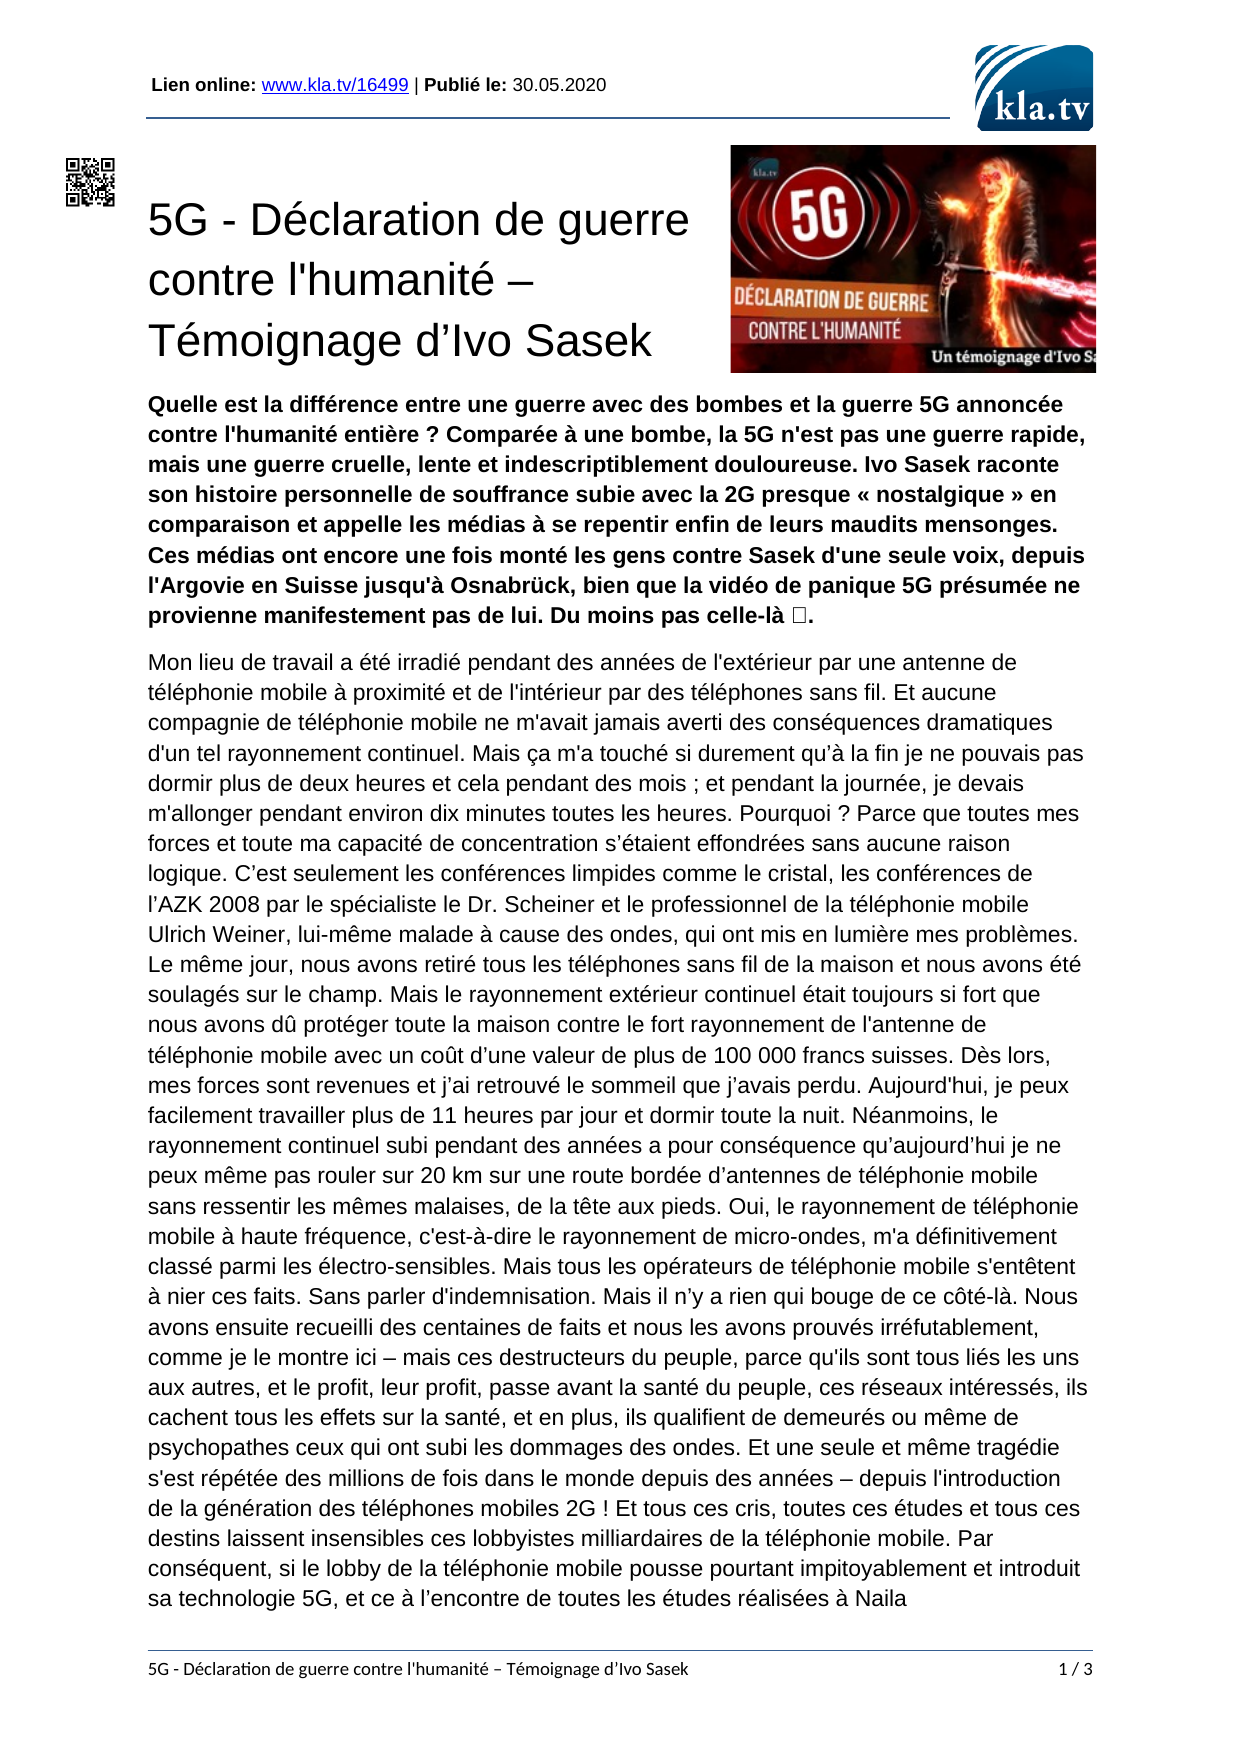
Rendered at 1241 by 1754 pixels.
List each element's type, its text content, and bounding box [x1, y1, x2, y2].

text 5G - Déclaration de guerre contre l'humanité – Témoignage d’Ivo Sasek [148, 192, 1093, 366]
text Quelle est la différence entre une guerre avec des bombes et la guerre 5G annoncée contre l'humanité entière ? Comparée à une bombe, la 5G n'est pas une guerre rapide, mais une guerre cruelle, lente et indescriptiblement douloureuse. Ivo Sasek raconte son histoire personnelle de souffrance subie avec la 2G presque « nostalgique » en comparaison et appelle les médias à se repentir enfin de leurs maudits mensonges. Ces médias ont encore une fois monté les gens contre Sasek d'une seule voix, depuis l'Argovie en Suisse jusqu'à Osnabrück, bien que la vidéo de panique 5G présumée ne provienne manifestement pas de lui. Du moins pas celle-là . [148, 391, 1093, 628]
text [148, 649, 1093, 1612]
